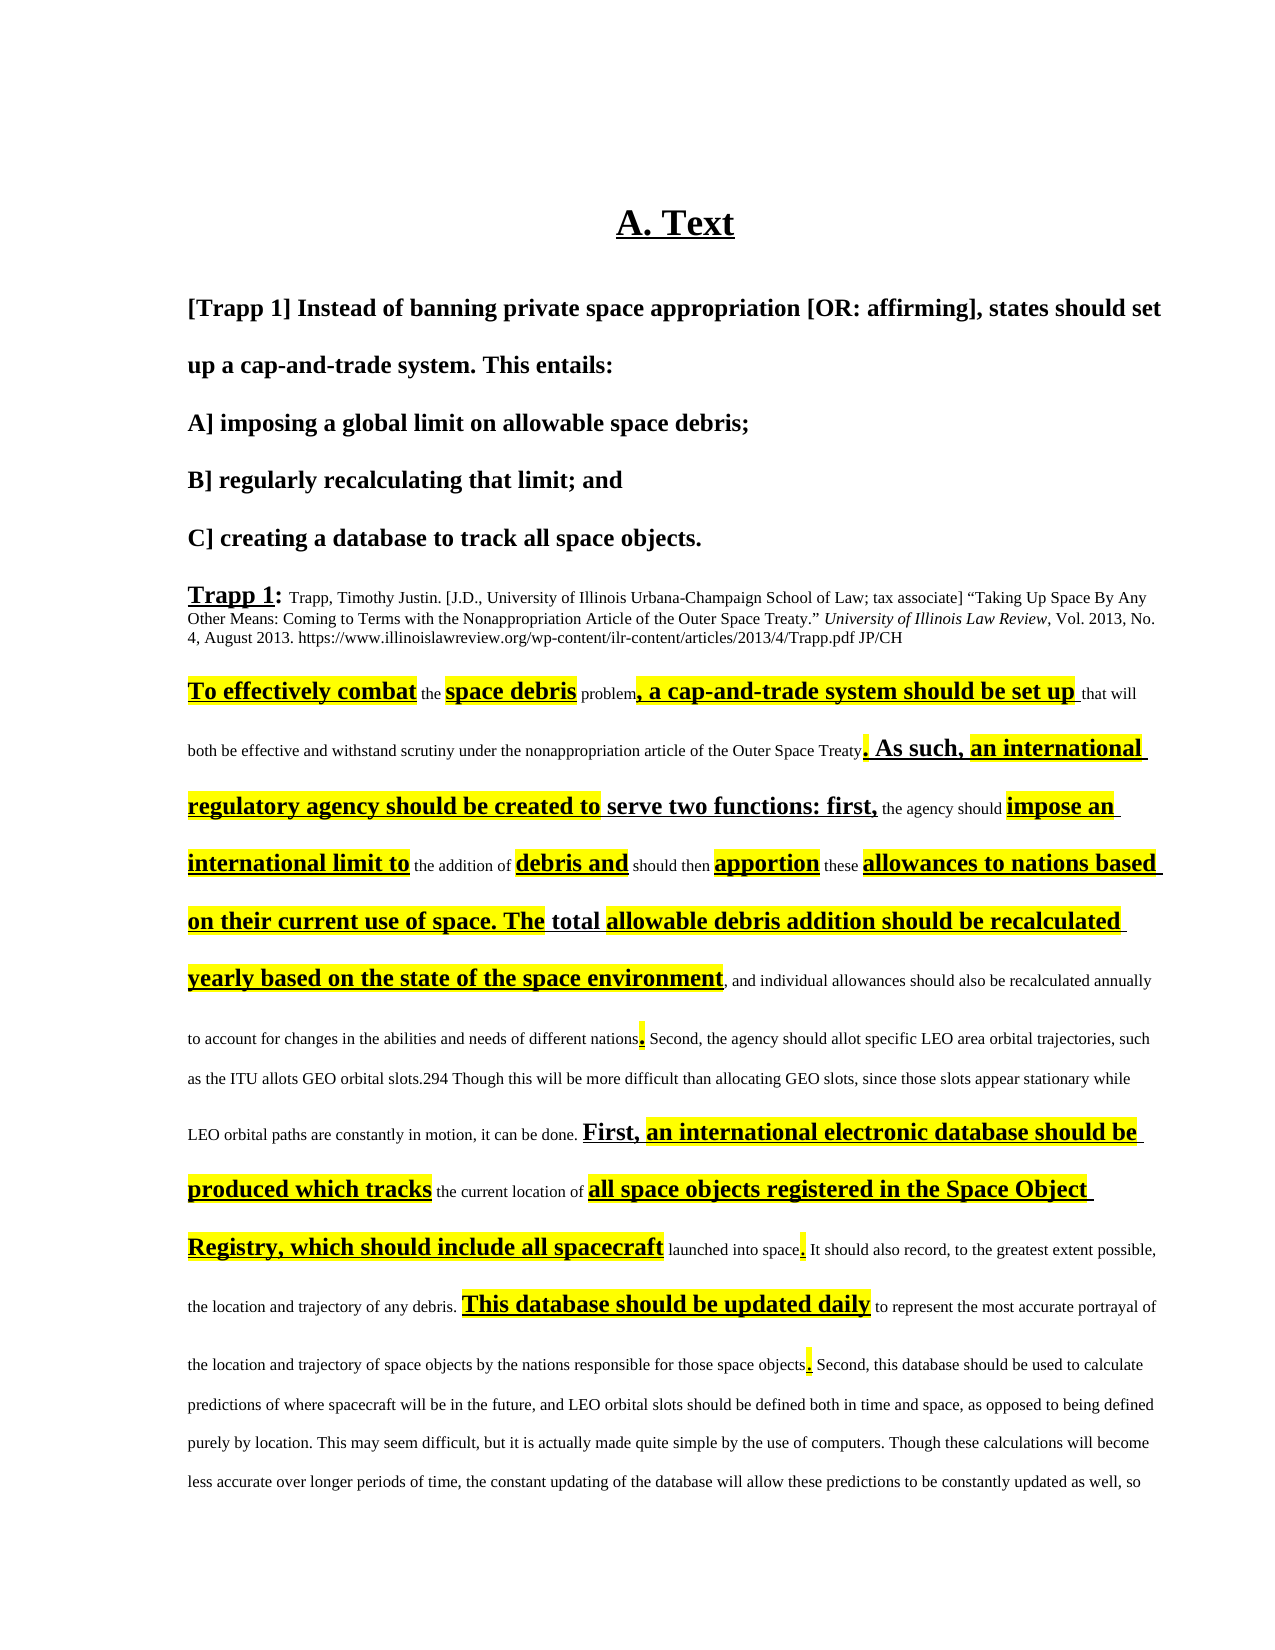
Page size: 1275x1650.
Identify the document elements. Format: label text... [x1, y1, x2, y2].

text C] creating a database to track all space objects. [187, 523, 1162, 551]
text A] imposing a global limit on allowable space debris; [187, 408, 1162, 436]
text Trapp 1: Trapp, Timothy Justin. [J.D., University of Illinois Urbana-Champaign School of Law; tax associate] “Taking Up Space By Any Other Means: Coming to Terms with the Nonappropriation Article of the Outer Space Treaty.” University of Illinois Law Review, Vol. 2013, No. 4, August 2013. https://www.illinoislawreview.org/wp-content/ilr-content/articles/2013/4/Trapp.pdf JP/CH [187, 580, 1162, 647]
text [187, 676, 1162, 1491]
subtitle [Trapp 1] Instead of banning private space appropriation [OR: affirming], states should set up a cap-and-trade system. This entails: [187, 293, 1162, 379]
text B] regularly recalculating that limit; and [187, 465, 1162, 494]
subtitle A. Text [187, 200, 1162, 243]
